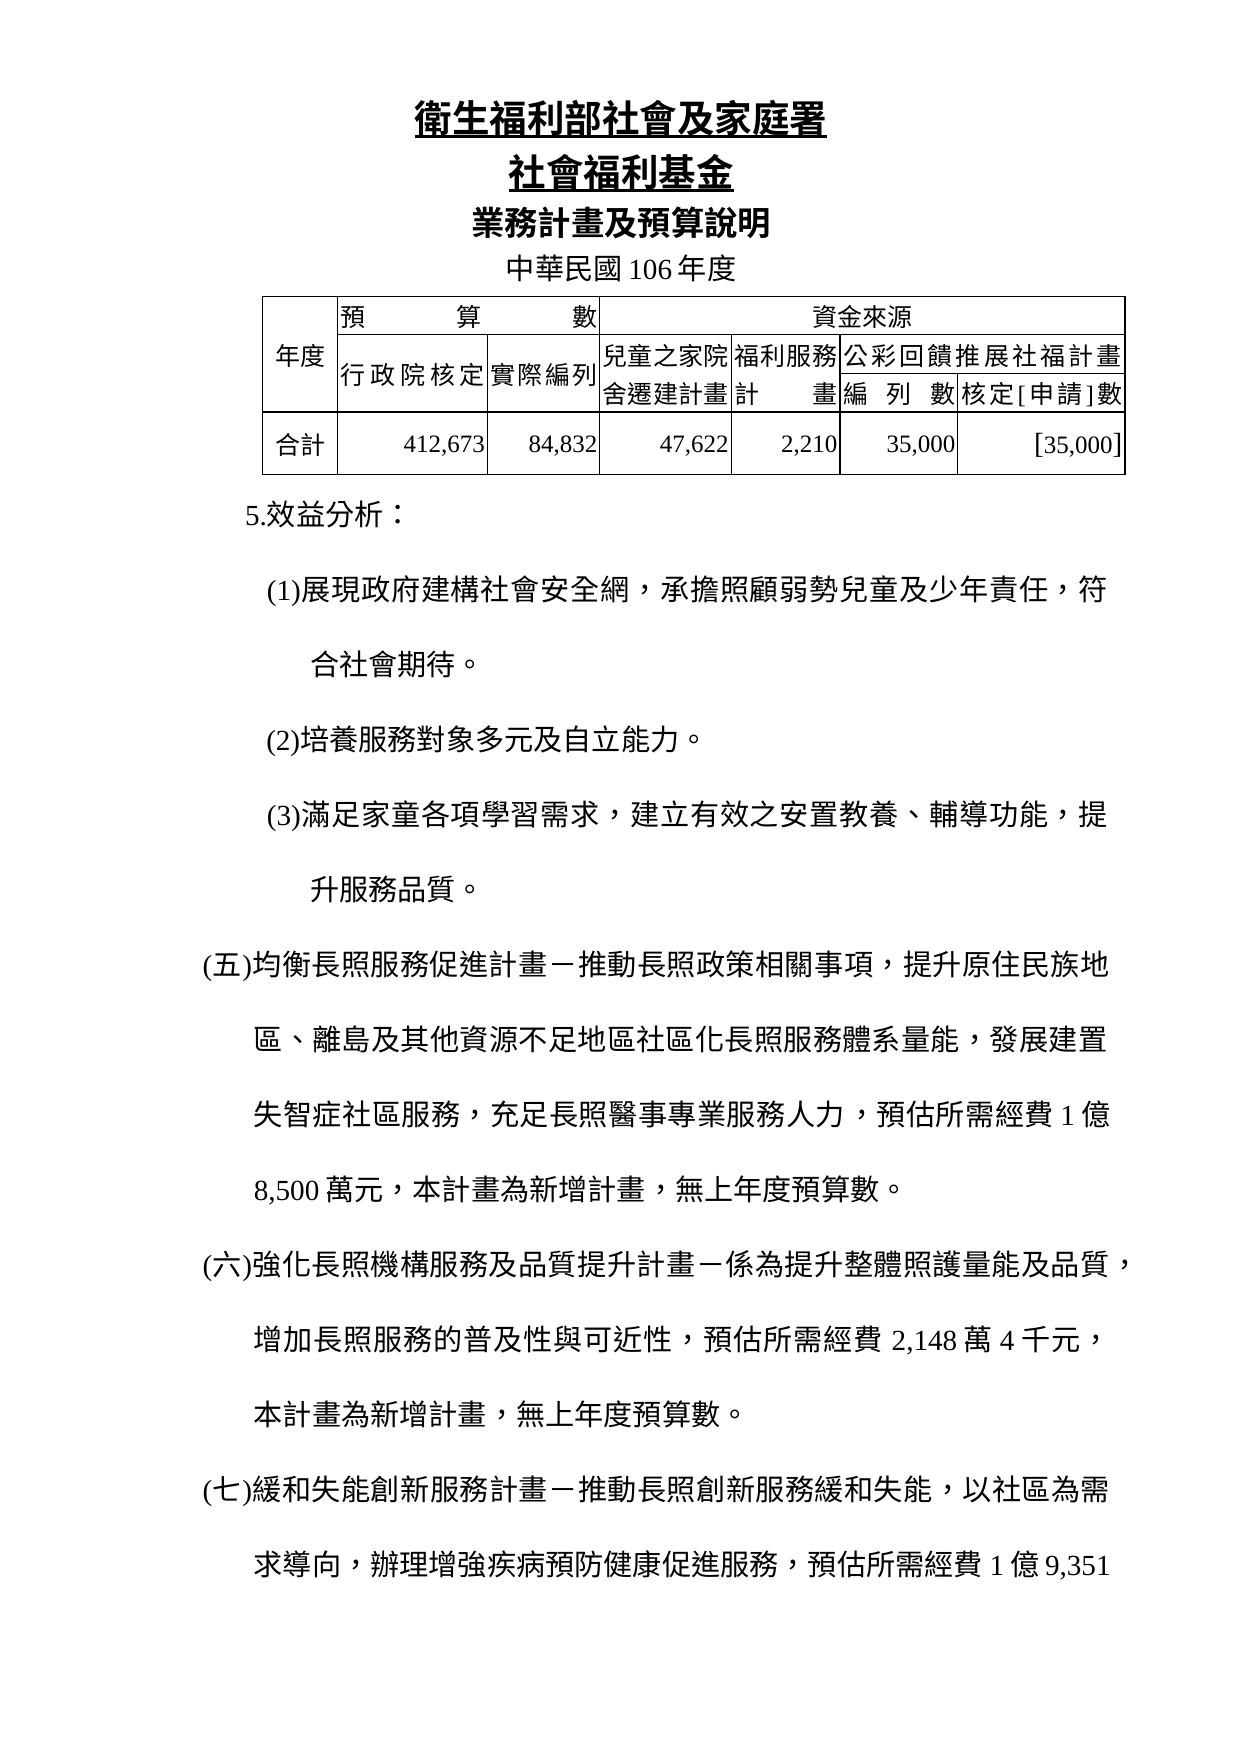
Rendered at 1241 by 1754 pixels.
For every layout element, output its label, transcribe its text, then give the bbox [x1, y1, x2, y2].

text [202, 1450, 1110, 1600]
table_header 資金來源 [600, 297, 1124, 334]
table_cell 核定[申請]數 [958, 374, 1124, 411]
table_cell 編列數 [841, 374, 957, 411]
table_cell [35,000] [958, 413, 1124, 474]
table_cell 47,622 [600, 413, 731, 474]
table_cell 84,832 [488, 413, 599, 474]
table_cell 合計 [263, 413, 337, 474]
text (六)強化長照機構服務及品質提升計畫－係為提升整體照護量能及品質，增加長照服務的普及性與可近性，預估所需經費2,148萬4千元，本計畫為新增計畫，無上年度預算數。 [202, 1225, 1110, 1450]
table_cell 412,673 [338, 413, 487, 474]
text (1)展現政府建構社會安全網，承擔照顧弱勢兒童及少年責任，符合社會期待。 [259, 550, 1110, 700]
table_cell 實際編列 [488, 335, 599, 411]
text 5.效益分析： [237, 475, 1110, 550]
text (3)滿足家童各項學習需求，建立有效之安置教養、輔導功能，提升服務品質。 [259, 775, 1110, 925]
text (五)均衡長照服務促進計畫－推動長照政策相關事項，提升原住民族地區、離島及其他資源不足地區社區化長照服務體系量能，發展建置失智症社區服務，充足長照醫事專業服務人力，預估所需經費1億8,500萬元，本計畫為新增計畫，無上年度預算數。 [202, 925, 1110, 1225]
table_header 預算數 [338, 297, 599, 334]
table_cell 行政院核定 [338, 335, 487, 411]
table_header 年度 [263, 297, 337, 411]
table_cell 兒童之家院舍遷建計畫 [600, 335, 731, 411]
table_cell 35,000 [841, 413, 957, 474]
table_cell 福利服務計畫 [732, 335, 839, 411]
table_cell 公彩回饋推展社福計畫 [841, 335, 1124, 373]
text (2)培養服務對象多元及自立能力。 [259, 700, 1110, 775]
table_cell 2,210 [732, 413, 839, 474]
